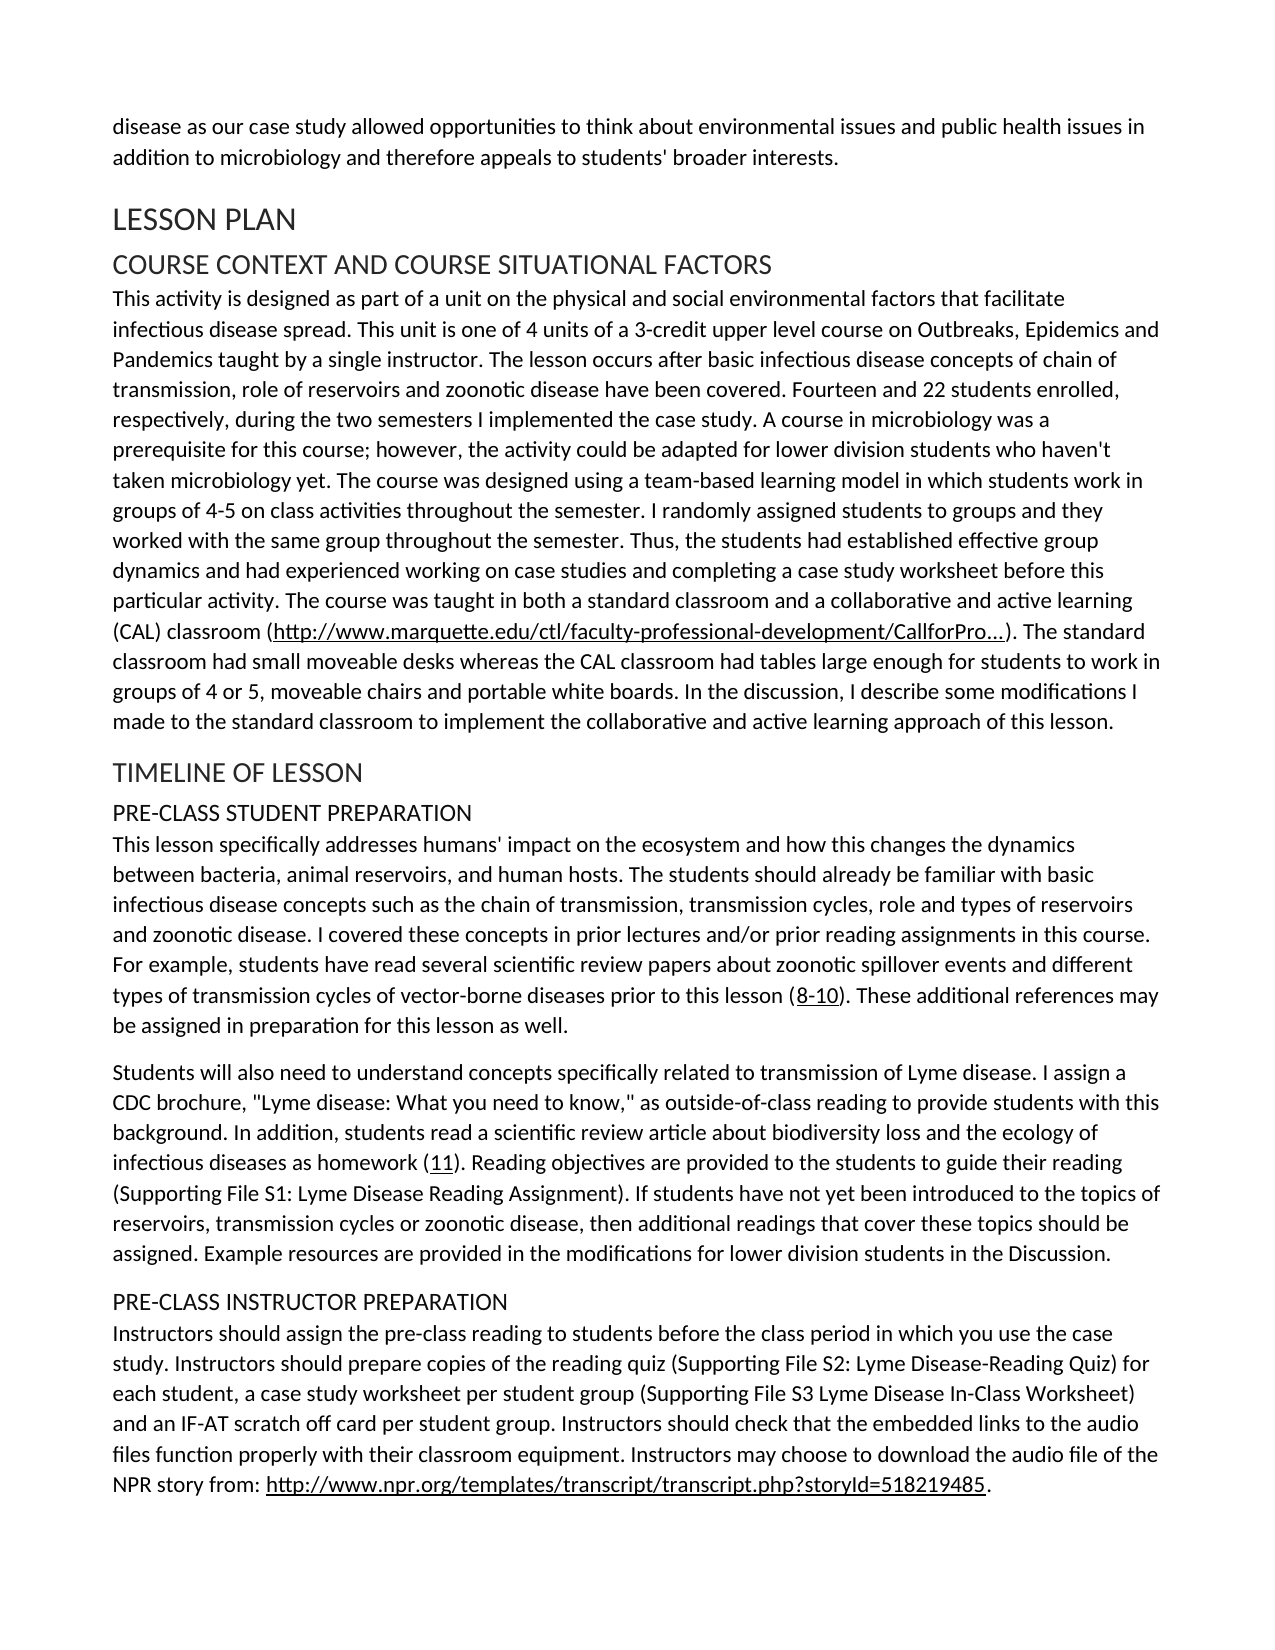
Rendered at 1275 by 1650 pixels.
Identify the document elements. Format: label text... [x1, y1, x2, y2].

subtitle LESSON PLAN [112, 198, 1162, 239]
subtitle TIMELINE OF LESSON [112, 754, 1162, 790]
subtitle PRE-CLASS STUDENT PREPARATION [112, 797, 1162, 827]
text Students will also need to understand concepts specifically related to transmission of Lyme disease. I assign a CDC brochure, "Lyme disease: What you need to know," as outside-of-class reading to provide students with this background. In addition, students read a scientific review article about biodiversity loss and the ecology of infectious diseases as homework (11). Reading objectives are provided to the students to guide their reading (Supporting File S1: Lyme Disease Reading Assignment). If students have not yet been introduced to the topics of reservoirs, transmission cycles or zoonotic disease, then additional readings that cover these topics should be assigned. Example resources are provided in the modifications for lower division students in the Discussion. [112, 1058, 1162, 1267]
subtitle COURSE CONTEXT AND COURSE SITUATIONAL FACTORS [112, 246, 1162, 282]
text This lesson specifically addresses humans' impact on the ecosystem and how this changes the dynamics between bacteria, animal reservoirs, and human hosts. The students should already be familiar with basic infectious disease concepts such as the chain of transmission, transmission cycles, role and types of reservoirs and zoonotic disease. I covered these concepts in prior lectures and/or prior reading assignments in this course. For example, students have read several scientific review papers about zoonotic spillover events and different types of transmission cycles of vector-borne diseases prior to this lesson (8-10). These additional references may be assigned in preparation for this lesson as well. [112, 830, 1162, 1039]
subtitle PRE-CLASS INSTRUCTOR PREPARATION [112, 1286, 1162, 1317]
text This activity is designed as part of a unit on the physical and social environmental factors that facilitate infectious disease spread. This unit is one of 4 units of a 3-credit upper level course on Outbreaks, Epidemics and Pandemics taught by a single instructor. The lesson occurs after basic infectious disease concepts of chain of transmission, role of reservoirs and zoonotic disease have been covered. Fourteen and 22 students enrolled, respectively, during the two semesters I implemented the case study. A course in microbiology was a prerequisite for this course; however, the activity could be adapted for lower division students who haven't taken microbiology yet. The course was designed using a team-based learning model in which students work in groups of 4-5 on class activities throughout the semester. I randomly assigned students to groups and they worked with the same group throughout the semester. Thus, the students had established effective group dynamics and had experienced working on case studies and completing a case study worksheet before this particular activity. The course was taught in both a standard classroom and a collaborative and active learning (CAL) classroom (http://www.marquette.edu/ctl/faculty-professional-development/CallforPro...). The standard classroom had small moveable desks whereas the CAL classroom had tables large enough for students to work in groups of 4 or 5, moveable chairs and portable white boards. In the discussion, I describe some modifications I made to the standard classroom to implement the collaborative and active learning approach of this lesson. [112, 284, 1162, 735]
text Instructors should assign the pre-class reading to students before the class period in which you use the case study. Instructors should prepare copies of the reading quiz (Supporting File S2: Lyme Disease-Reading Quiz) for each student, a case study worksheet per student group (Supporting File S3 Lyme Disease In-Class Worksheet) and an IF-AT scratch off card per student group. Instructors should check that the embedded links to the audio files function properly with their classroom equipment. Instructors may choose to download the audio file of the NPR story from: http://www.npr.org/templates/transcript/transcript.php?storyId=518219485. [112, 1319, 1162, 1498]
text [112, 112, 1162, 171]
